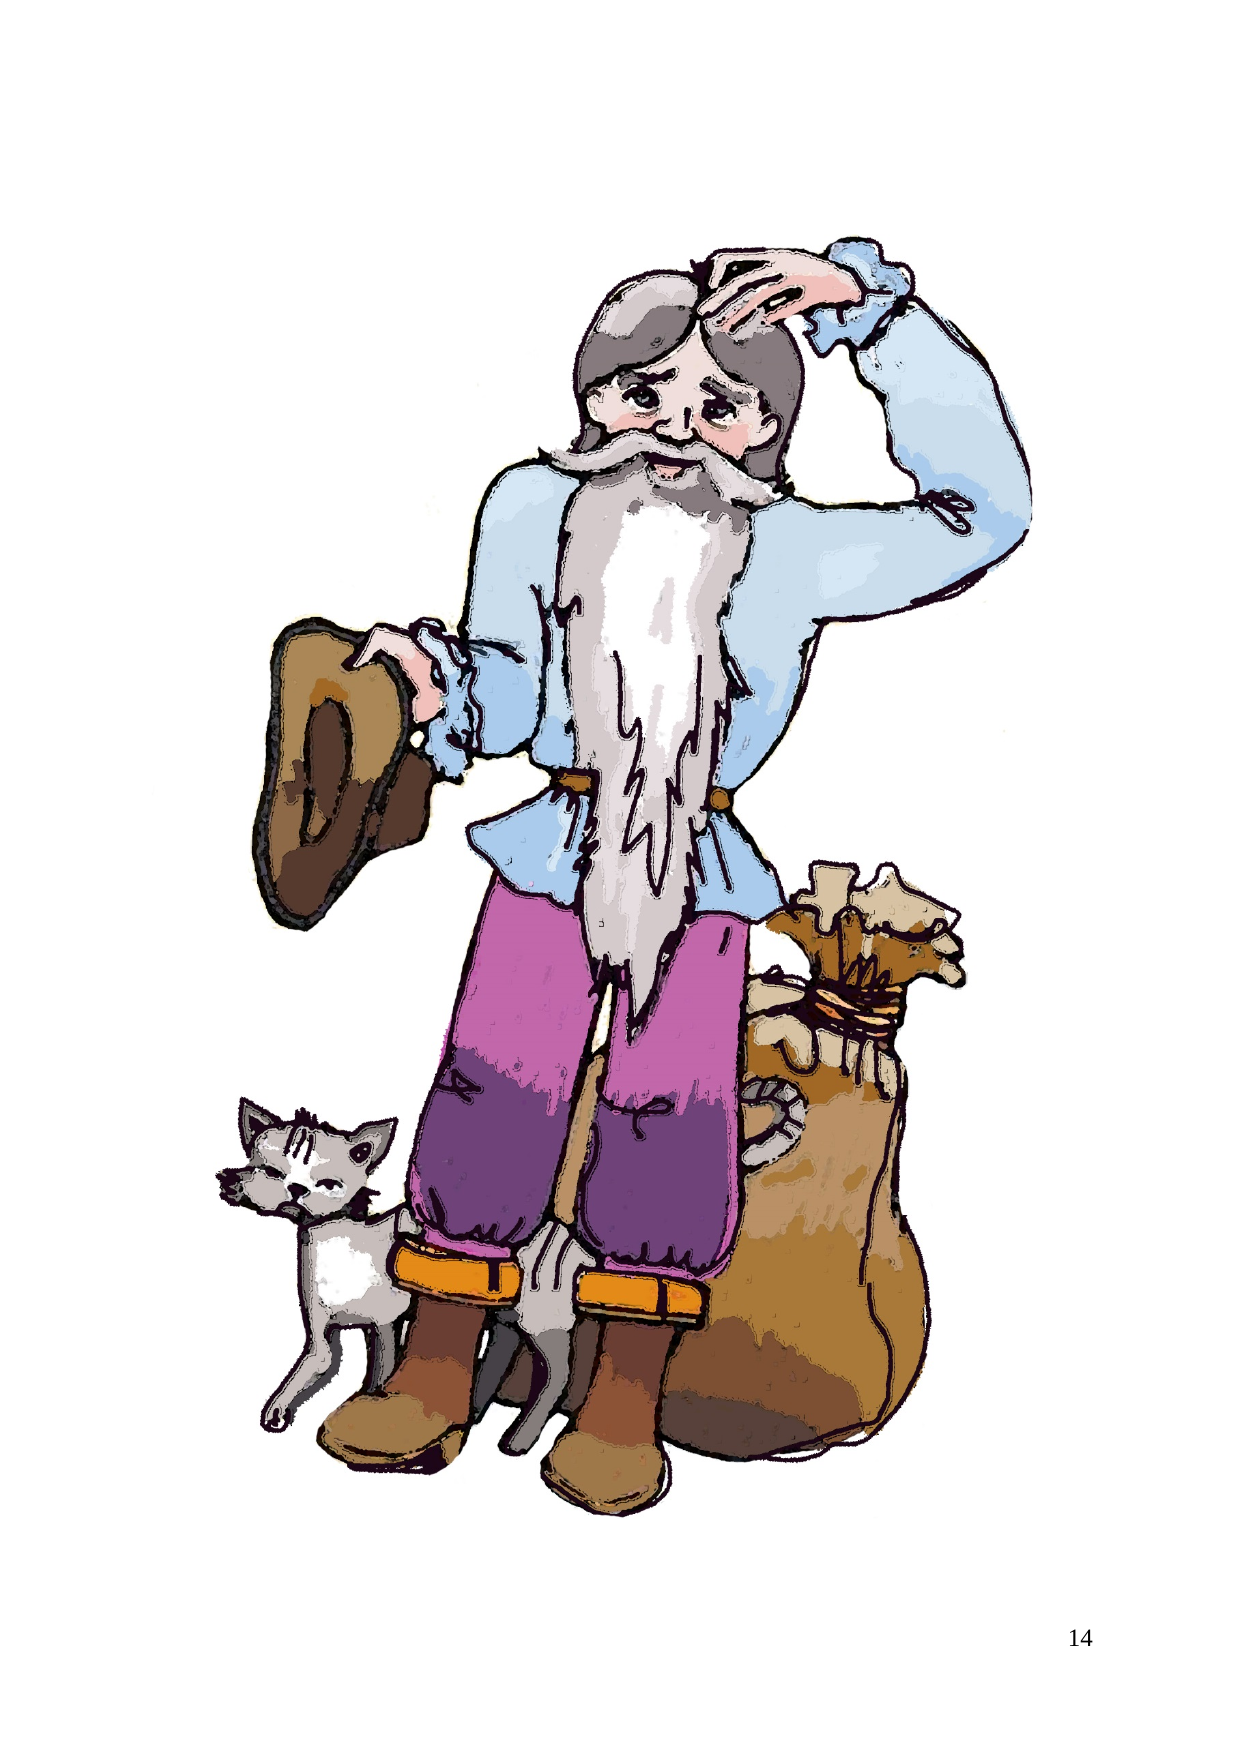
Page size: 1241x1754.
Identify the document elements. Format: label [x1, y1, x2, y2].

picture [147, 147, 1041, 1519]
